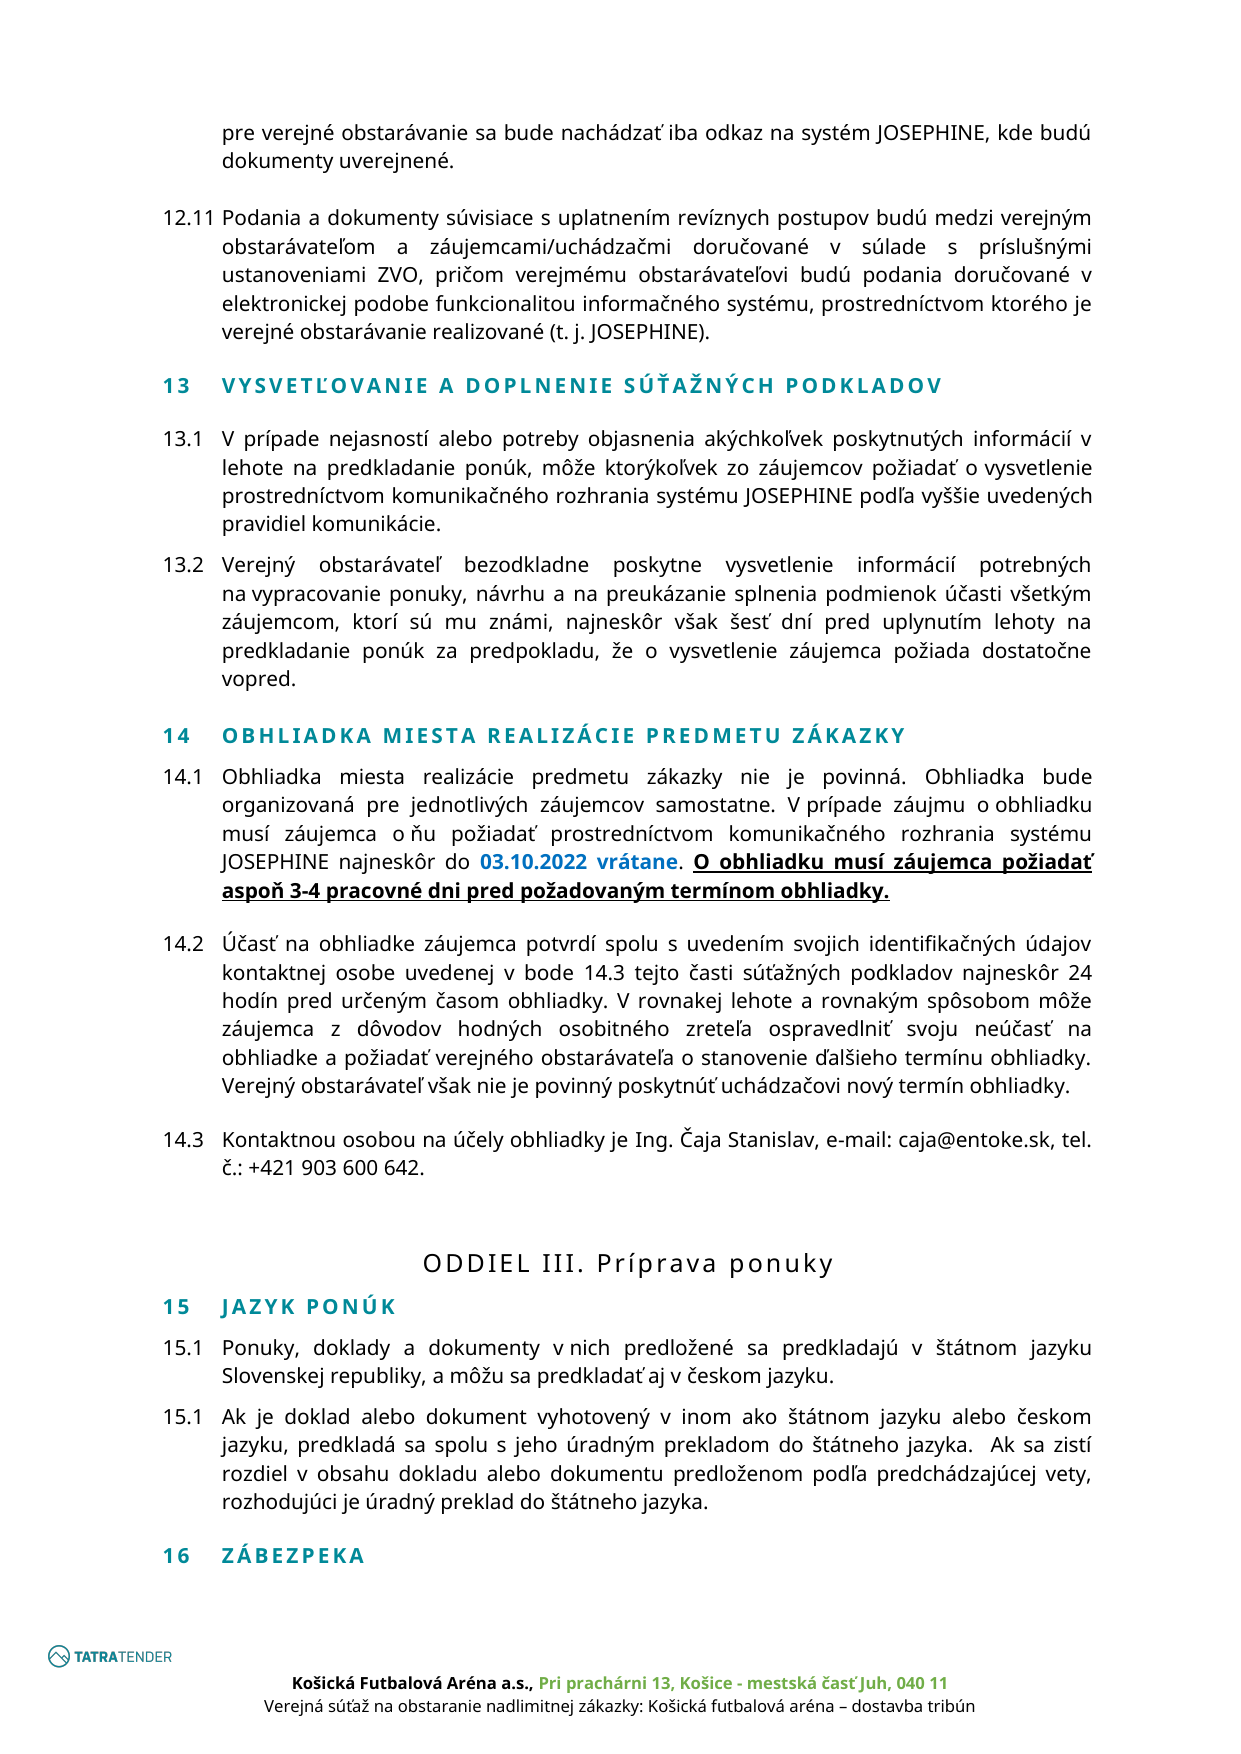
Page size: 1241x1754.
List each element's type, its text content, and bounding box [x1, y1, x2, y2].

subtitle Ponuky, doklady a dokumenty v nich predložené sa predkladajú v štátnom jazyku Slovenskej republiky, a môžu sa predkladať aj v českom jazyku. [162, 1333, 1093, 1390]
subtitle Účasť na obhliadke záujemca potvrdí spolu s uvedením svojich identifikačných údajov kontaktnej osobe uvedenej v bode 14.3 tejto časti súťažných podkladov najneskôr 24 hodín pred určeným časom obhliadky. V rovnakej lehote a rovnakým spôsobom môže záujemca z dôvodov hodných osobitného zreteľa ospravedlniť svoju neúčasť na obhliadke a požiadať verejného obstarávateľa o stanovenie ďalšieho termínu obhliadky. Verejný obstarávateľ však nie je povinný poskytnúť uchádzačovi nový termín obhliadky. [162, 929, 1093, 1100]
text Vysvetľovanie a doplnenie súťažných podkladov [162, 371, 1093, 399]
text ODDIEL III. Príprava ponuky [162, 1245, 1093, 1279]
subtitle Kontaktnou osobou na účely obhliadky je Ing. Čaja Stanislav, e-mail: caja@entoke.sk, tel. č.: +421 903 600 642. [162, 1125, 1093, 1182]
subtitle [162, 118, 1093, 175]
text Obhliadka miesta realizácie predmetu zákazky [162, 721, 1093, 749]
subtitle Verejný obstarávateľ bezodkladne poskytne vysvetlenie informácií potrebných na vypracovanie ponuky, návrhu a na preukázanie splnenia podmienok účasti všetkým záujemcom, ktorí sú mu známi, najneskôr však šesť dní pred uplynutím lehoty na predkladanie ponúk za predpokladu, že o vysvetlenie záujemca požiada dostatočne vopred. [162, 550, 1093, 693]
subtitle Podania a dokumenty súvisiace s uplatnením revíznych postupov budú medzi verejným obstarávateľom a záujemcami/uchádzačmi doručované v súlade s príslušnými ustanoveniami ZVO, pričom verejmému obstarávateľovi budú podania doručované v elektronickej podobe funkcionalitou informačného systému, prostredníctvom ktorého je verejné obstarávanie realizované (t. j. JOSEPHINE). [162, 203, 1093, 346]
subtitle Obhliadka miesta realizácie predmetu zákazky nie je povinná. Obhliadka bude organizovaná pre jednotlivých záujemcov samostatne. V prípade záujmu o obhliadku musí záujemca o ňu požiadať prostredníctvom komunikačného rozhrania systému JOSEPHINE najneskôr do 03.10.2022 vrátane. O obhliadku musí záujemca požiadať aspoň 3-4 pracovné dni pred požadovaným termínom obhliadky. [162, 762, 1093, 904]
text Zábezpeka [162, 1541, 1093, 1569]
subtitle V prípade nejasností alebo potreby objasnenia akýchkoľvek poskytnutých informácií v lehote na predkladanie ponúk, môže ktorýkoľvek zo záujemcov požiadať o vysvetlenie prostredníctvom komunikačného rozhrania systému JOSEPHINE podľa vyššie uvedených pravidiel komunikácie. [162, 424, 1093, 538]
subtitle Ak je doklad alebo dokument vyhotovený v inom ako štátnom jazyku alebo českom jazyku, predkladá sa spolu s jeho úradným prekladom do štátneho jazyka. Ak sa zistí rozdiel v obsahu dokladu alebo dokumentu predloženom podľa predchádzajúcej vety, rozhodujúci je úradný preklad do štátneho jazyka. [162, 1402, 1093, 1516]
picture [42, 1634, 182, 1677]
text Jazyk ponúk [162, 1292, 1093, 1320]
